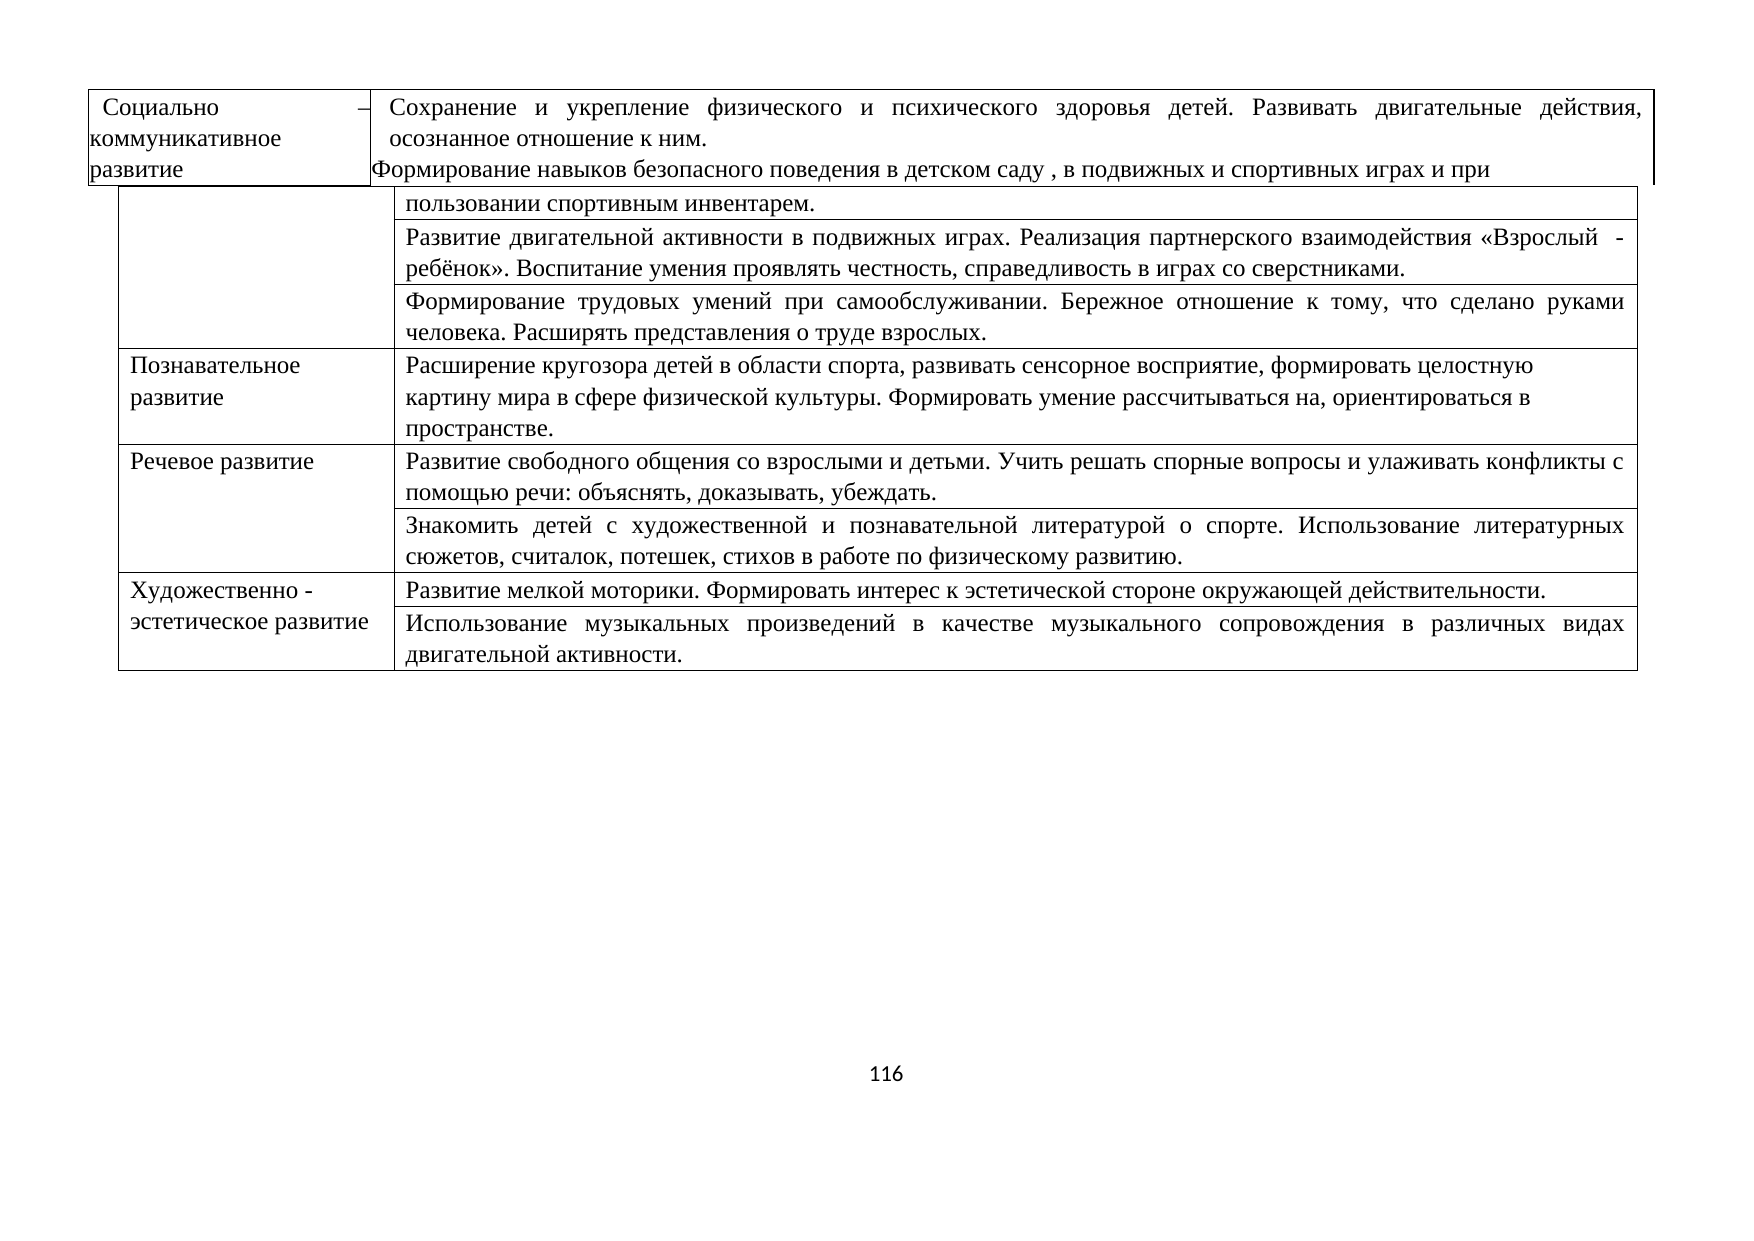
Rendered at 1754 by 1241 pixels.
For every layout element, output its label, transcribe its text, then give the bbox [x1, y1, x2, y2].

table_header пользовании спортивным инвентарем. [395, 187, 1637, 219]
table_cell Социально коммуникативное развитие [89, 90, 357, 185]
table_cell Сохранение и укрепление физического и психического здоровья детей. Развивать двигательные действия, осознанное отношение к ним. Формирование навыков безопасного поведения в детском саду , в подвижных и спортивных играх и при [371, 90, 1653, 185]
table_cell Развитие мелкой моторики. Формировать интерес к эстетической стороне окружающей действительности. [395, 573, 1637, 606]
table_header [119, 187, 394, 348]
table_cell – [357, 90, 370, 185]
table_cell Формирование трудовых умений при самообслуживании. Бережное отношение к тому, что сделано руками человека. Расширять представления о труде взрослых. [395, 285, 1637, 348]
table_cell Развитие двигательной активности в подвижных играх. Реализация партнерского взаимодействия «Взрослый - ребёнок». Воспитание умения проявлять честность, справедливость в играх со сверстниками. [395, 220, 1637, 284]
table_cell Использование музыкальных произведений в качестве музыкального сопровождения в различных видах двигательной активности. [395, 607, 1637, 670]
table_cell Развитие свободного общения со взрослыми и детьми. Учить решать спорные вопросы и улаживать конфликты с помощью речи: объяснять, доказывать, убеждать. [395, 445, 1637, 508]
table_cell Познавательное развитие [119, 349, 394, 443]
table_cell Художественно -эстетическое развитие [119, 573, 394, 670]
table_cell Расширение кругозора детей в области спорта, развивать сенсорное восприятие, формировать целостную картину мира в сфере физической культуры. Формировать умение рассчитываться на, ориентироваться в пространстве. [395, 349, 1637, 443]
table_cell Знакомить детей с художественной и познавательной литературой о спорте. Использование литературных сюжетов, считалок, потешек, стихов в работе по физическому развитию. [395, 509, 1637, 572]
table_cell Речевое развитие [119, 445, 394, 572]
